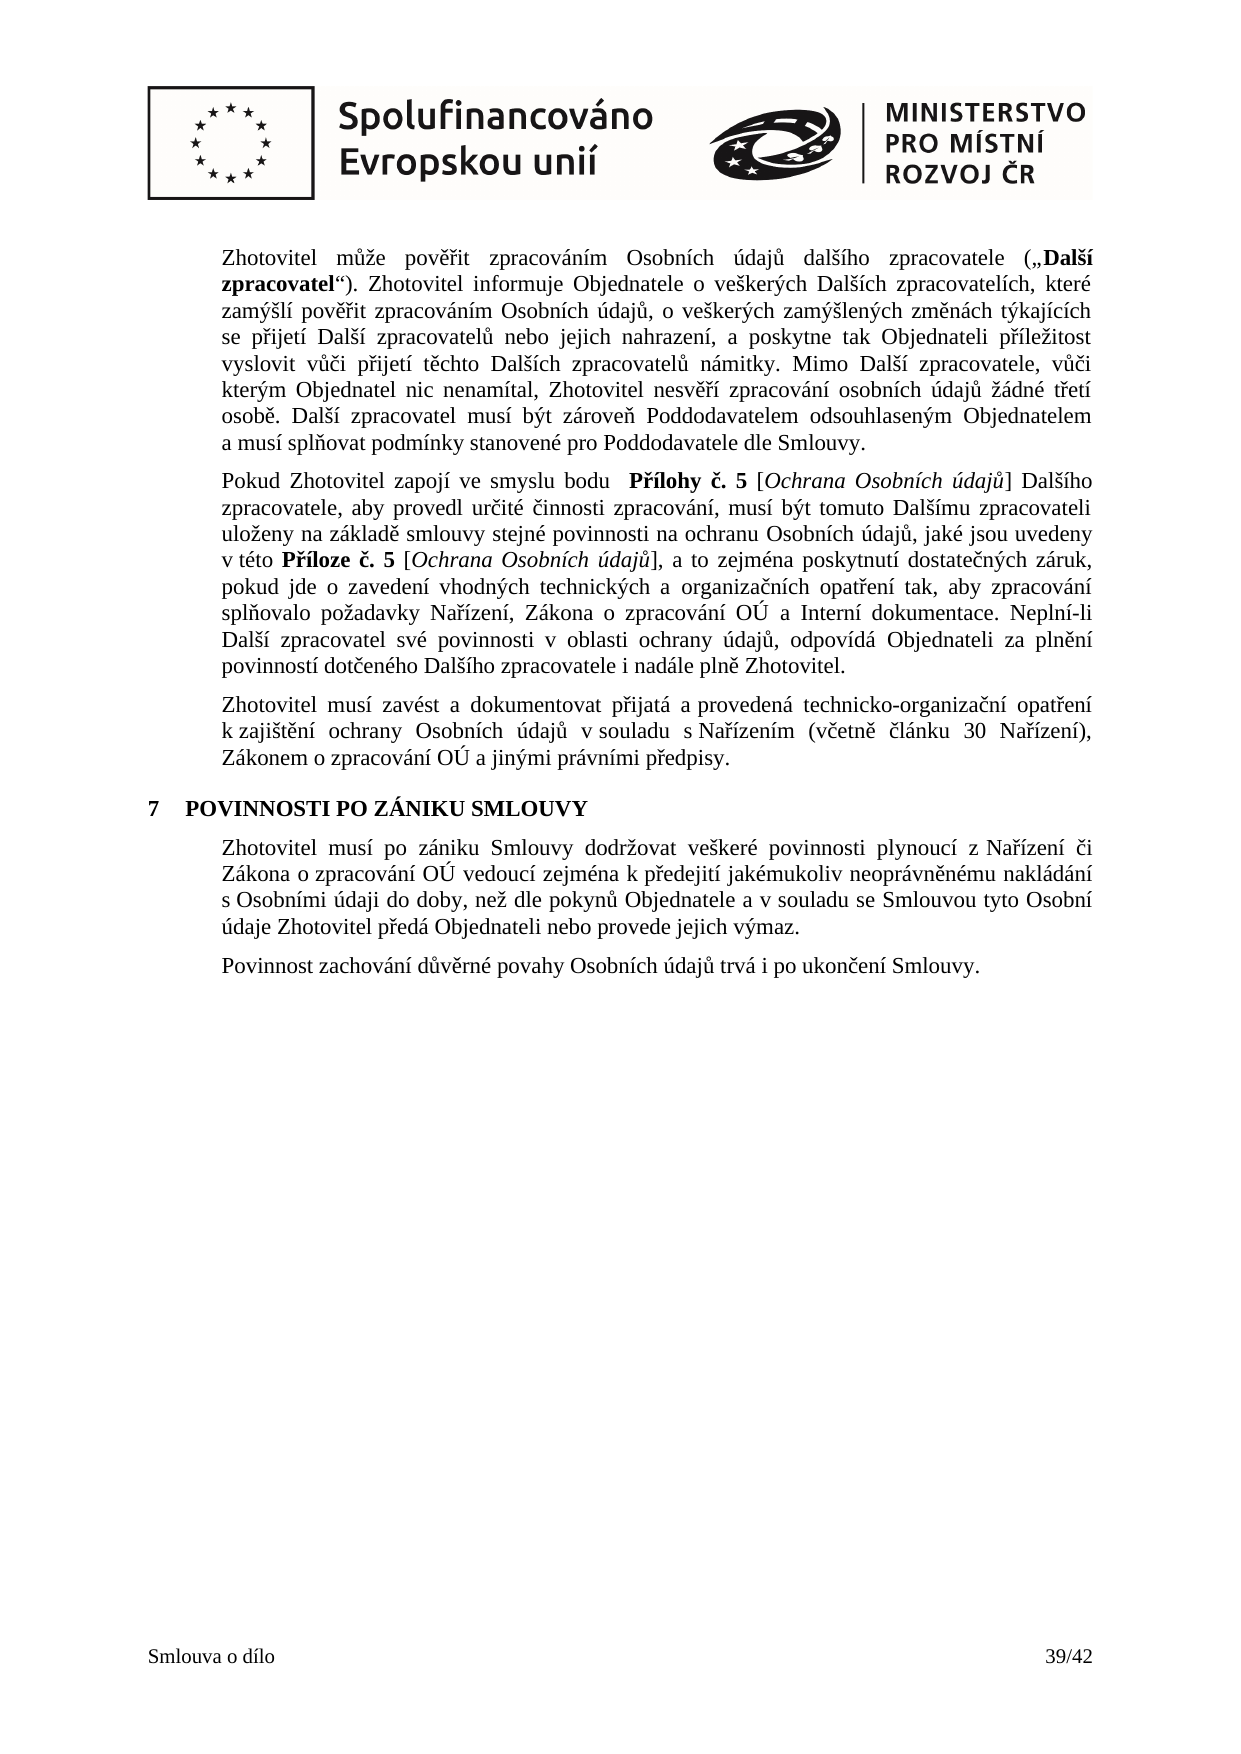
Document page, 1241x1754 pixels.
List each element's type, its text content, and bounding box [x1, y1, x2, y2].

list Zhotovitel může pověřit zpracováním Osobních údajů dalšího zpracovatele („Další zpracovatel“). Zhotovitel informuje Objednatele o veškerých Dalších zpracovatelích, které zamýšlí pověřit zpracováním Osobních údajů, o veškerých zamýšlených změnách týkajících se přijetí Další zpracovatelů nebo jejich nahrazení, a poskytne tak Objednateli příležitost vyslovit vůči přijetí těchto Dalších zpracovatelů námitky. Mimo Další zpracovatele, vůči kterým Objednatel nic nenamítal, Zhotovitel nesvěří zpracování osobních údajů žádné třetí osobě. Další zpracovatel musí být zároveň Poddodavatelem odsouhlaseným Objednatelem a musí splňovat podmínky stanovené pro Poddodavatele dle Smlouvy. [221, 244, 1093, 455]
list Zhotovitel musí zavést a dokumentovat přijatá a provedená technicko-organizační opatření k zajištění ochrany Osobních údajů v souladu s Nařízením (včetně článku 30 Nařízení), Zákonem o zpracování OÚ a jinými právními předpisy. [221, 691, 1093, 770]
picture [147, 86, 1093, 200]
list Zhotovitel musí po zániku Smlouvy dodržovat veškeré povinnosti plynoucí z Nařízení či Zákona o zpracování OÚ vedoucí zejména k předejití jakémukoliv neoprávněnému nakládání s Osobními údaji do doby, než dle pokynů Objednatele a v souladu se Smlouvou tyto Osobní údaje Zhotovitel předá Objednateli nebo provede jejich výmaz. [221, 834, 1093, 939]
list Povinnost zachování důvěrné povahy Osobních údajů trvá i po ukončení Smlouvy. [221, 952, 1093, 978]
list Pokud Zhotovitel zapojí ve smyslu bodu 6.3 Přílohy č. 5 [Ochrana Osobních údajů] Dalšího zpracovatele, aby provedl určité činnosti zpracování, musí být tomuto Dalšímu zpracovateli uloženy na základě smlouvy stejné povinnosti na ochranu Osobních údajů, jaké jsou uvedeny v této Příloze č. 5 [Ochrana Osobních údajů], a to zejména poskytnutí dostatečných záruk, pokud jde o zavedení vhodných technických a organizačních opatření tak, aby zpracování splňovalo požadavky Nařízení, Zákona o zpracování OÚ a Interní dokumentace. Neplní-li Další zpracovatel své povinnosti v oblasti ochrany údajů, odpovídá Objednateli za plnění povinností dotčeného Dalšího zpracovatele i nadále plně Zhotovitel. [221, 467, 1093, 678]
subtitle povinnosti po zániku smlouvy [148, 795, 1093, 821]
